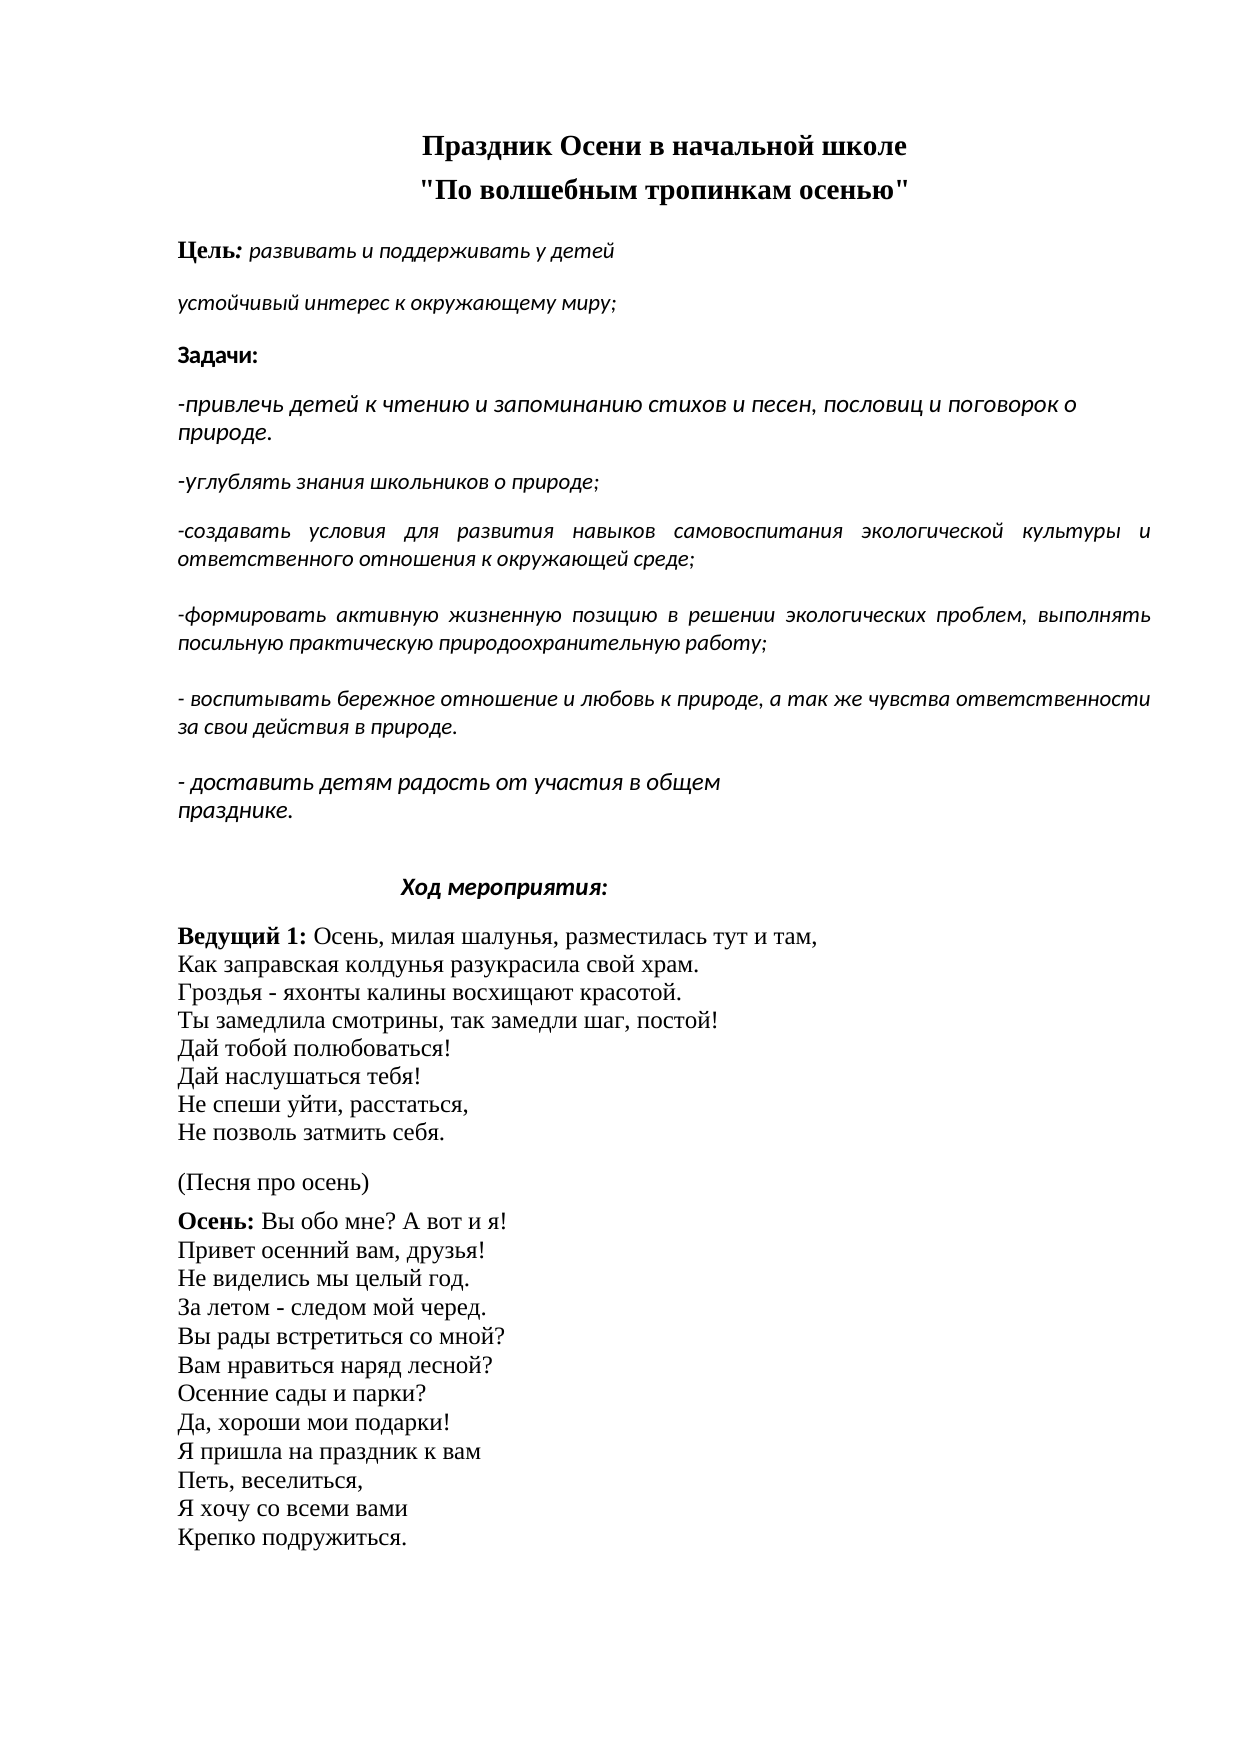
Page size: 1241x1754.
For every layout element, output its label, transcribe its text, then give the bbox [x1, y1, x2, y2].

text Ход мероприятия: [177, 873, 832, 901]
text Осень: Вы обо мне? А вот и я! Привет осенний вам, друзья! Не виделись мы целый год. За летом - следом мой черед. Вы рады встретиться со мной? Вам нравиться наряд лесной? Осенние сады и парки? Да, хороши мои подарки! Я пришла на праздник к вам Петь, веселиться, Я хочу со всеми вами Крепко подружиться. [177, 1206, 1152, 1551]
text Задачи: [177, 341, 1152, 369]
text Цель: развивать и поддерживать у детей устойчивый интерес к окружающему миру; [177, 216, 704, 320]
text (Песня про осень) [177, 1167, 1152, 1196]
text -создавать условия для развития навыков самовоспитания экологической культуры и ответственного отношения к окружающей среде; [177, 516, 1152, 572]
text - воспитывать бережное отношение и любовь к природе, а так же чувства ответственности за свои действия в природе. [177, 684, 1152, 740]
text -формировать активную жизненную позицию в решении экологических проблем, выполнять посильную практическую природоохранительную работу; [177, 600, 1152, 656]
text Ведущий 1: Осень, милая шалунья, разместилась тут и там, Как заправская колдунья разукрасила свой храм. Гроздья - яхонты калины восхищают красотой. Ты замедлила смотрины, так замедли шаг, постой! Дай тобой полюбоваться! Дай наслушаться тебя! Не спеши уйти, расстаться, Не позволь затмить себя. [177, 922, 832, 1146]
text -углублять знания школьников о природе; [177, 467, 1152, 495]
text -привлечь детей к чтению и запоминанию стихов и песен, пословиц и поговорок о природе. [177, 390, 1152, 446]
text "По волшебным тропинкам осенью" [177, 172, 1152, 206]
text Праздник Осени в начальной школе [177, 128, 1152, 162]
text - доставить детям радость от участия в общем празднике. [177, 768, 832, 852]
